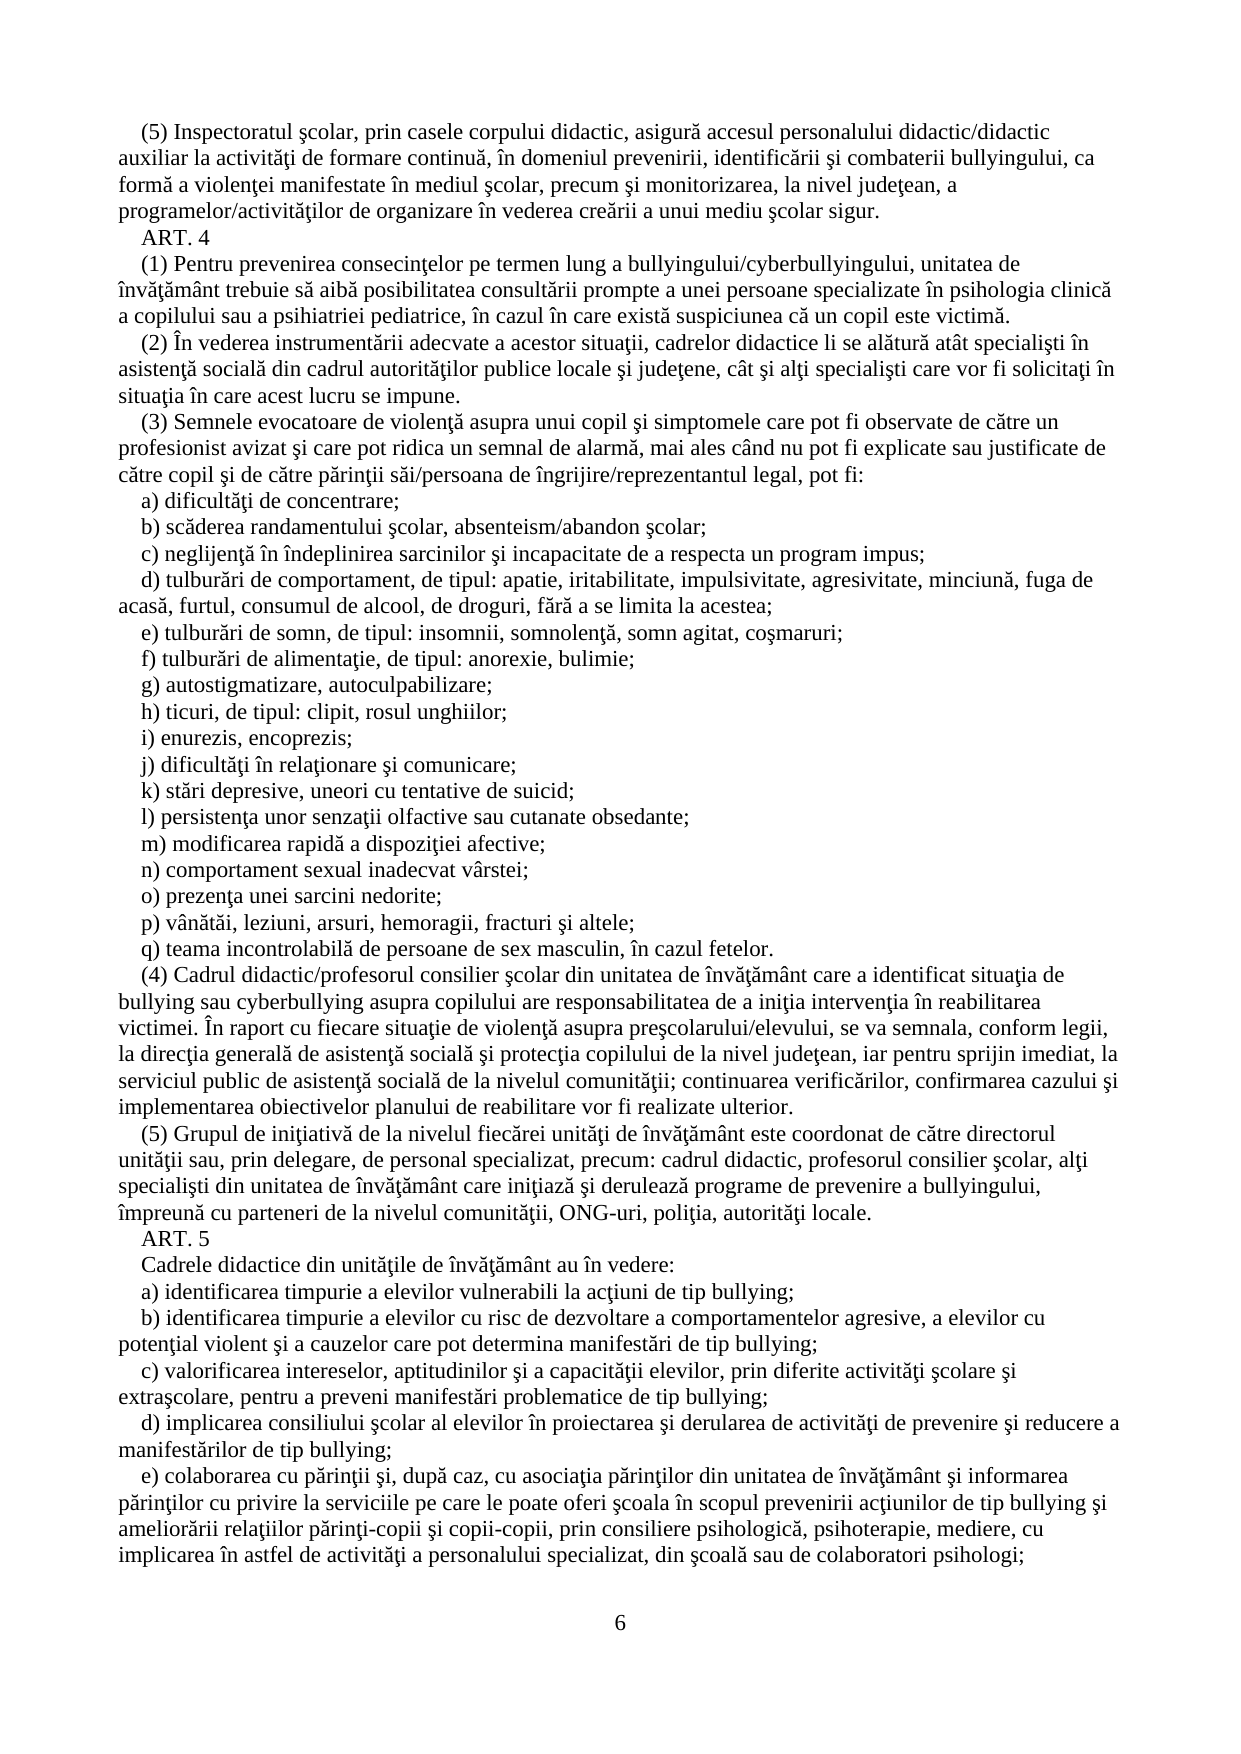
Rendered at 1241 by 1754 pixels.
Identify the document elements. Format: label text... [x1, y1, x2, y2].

text (5) Inspectoratul şcolar, prin casele corpului didactic, asigură accesul personalului didactic/didactic auxiliar la activităţi de formare continuă, în domeniul prevenirii, identificării şi combaterii bullyingului, ca formă a violenţei manifestate în mediul şcolar, precum şi monitorizarea, la nivel judeţean, a programelor/activităţilor de organizare în vederea creării a unui mediu şcolar sigur. [118, 118, 1122, 223]
text c) neglijenţă în îndeplinirea sarcinilor şi incapacitate de a respecta un program impus; [118, 540, 1122, 566]
text g) autostigmatizare, autoculpabilizare; [118, 672, 1122, 698]
text a) dificultăţi de concentrare; [118, 487, 1122, 513]
text ART. 5 [118, 1225, 1122, 1251]
text j) dificultăţi în relaţionare şi comunicare; [118, 751, 1122, 777]
text i) enurezis, encoprezis; [118, 724, 1122, 751]
text f) tulburări de alimentaţie, de tipul: anorexie, bulimie; [118, 645, 1122, 672]
text o) prezenţa unei sarcini nedorite; [118, 882, 1122, 909]
text e) tulburări de somn, de tipul: insomnii, somnolenţă, somn agitat, coşmaruri; [118, 619, 1122, 645]
text b) scăderea randamentului şcolar, absenteism/abandon şcolar; [118, 513, 1122, 540]
text k) stări depresive, uneori cu tentative de suicid; [118, 777, 1122, 803]
text ART. 4 [118, 223, 1122, 250]
text (3) Semnele evocatoare de violenţă asupra unui copil şi simptomele care pot fi observate de către un profesionist avizat şi care pot ridica un semnal de alarmă, mai ales când nu pot fi explicate sau justificate de către copil şi de către părinţii săi/persoana de îngrijire/reprezentantul legal, pot fi: [118, 408, 1122, 487]
text d) tulburări de comportament, de tipul: apatie, iritabilitate, impulsivitate, agresivitate, minciună, fuga de acasă, furtul, consumul de alcool, de droguri, fără a se limita la acestea; [118, 566, 1122, 619]
text c) valorificarea intereselor, aptitudinilor şi a capacităţii elevilor, prin diferite activităţi şcolare şi extraşcolare, pentru a preveni manifestări problematice de tip bullying; [118, 1357, 1122, 1409]
text l) persistenţa unor senzaţii olfactive sau cutanate obsedante; [118, 803, 1122, 830]
text (1) Pentru prevenirea consecinţelor pe termen lung a bullyingului/cyberbullyingului, unitatea de învăţământ trebuie să aibă posibilitatea consultării prompte a unei persoane specializate în psihologia clinică a copilului sau a psihiatriei pediatrice, în cazul în care există suspiciunea că un copil este victimă. [118, 250, 1122, 329]
text p) vânătăi, leziuni, arsuri, hemoragii, fracturi şi altele; [118, 909, 1122, 935]
text m) modificarea rapidă a dispoziţiei afective; [118, 830, 1122, 856]
text b) identificarea timpurie a elevilor cu risc de dezvoltare a comportamentelor agresive, a elevilor cu potenţial violent şi a cauzelor care pot determina manifestări de tip bullying; [118, 1304, 1122, 1357]
text n) comportament sexual inadecvat vârstei; [118, 856, 1122, 882]
text q) teama incontrolabilă de persoane de sex masculin, în cazul fetelor. [118, 935, 1122, 961]
text a) identificarea timpurie a elevilor vulnerabili la acţiuni de tip bullying; [118, 1278, 1122, 1304]
text (4) Cadrul didactic/profesorul consilier şcolar din unitatea de învăţământ care a identificat situaţia de bullying sau cyberbullying asupra copilului are responsabilitatea de a iniţia intervenţia în reabilitarea victimei. În raport cu fiecare situaţie de violenţă asupra preşcolarului/elevului, se va semnala, conform legii, la direcţia generală de asistenţă socială şi protecţia copilului de la nivel judeţean, iar pentru sprijin imediat, la serviciul public de asistenţă socială de la nivelul comunităţii; continuarea verificărilor, confirmarea cazului şi implementarea obiectivelor planului de reabilitare vor fi realizate ulterior. [118, 961, 1122, 1119]
text (2) În vederea instrumentării adecvate a acestor situaţii, cadrelor didactice li se alătură atât specialişti în asistenţă socială din cadrul autorităţilor publice locale şi judeţene, cât şi alţi specialişti care vor fi solicitaţi în situaţia în care acest lucru se impune. [118, 329, 1122, 408]
text (5) Grupul de iniţiativă de la nivelul fiecărei unităţi de învăţământ este coordonat de către directorul unităţii sau, prin delegare, de personal specializat, precum: cadrul didactic, profesorul consilier şcolar, alţi specialişti din unitatea de învăţământ care iniţiază şi derulează programe de prevenire a bullyingului, împreună cu parteneri de la nivelul comunităţii, ONG-uri, poliţia, autorităţi locale. [118, 1119, 1122, 1225]
text h) ticuri, de tipul: clipit, rosul unghiilor; [118, 698, 1122, 724]
text d) implicarea consiliului şcolar al elevilor în proiectarea şi derularea de activităţi de prevenire şi reducere a manifestărilor de tip bullying; [118, 1409, 1122, 1462]
text Cadrele didactice din unităţile de învăţământ au în vedere: [118, 1251, 1122, 1278]
text e) colaborarea cu părinţii şi, după caz, cu asociaţia părinţilor din unitatea de învăţământ şi informarea părinţilor cu privire la serviciile pe care le poate oferi şcoala în scopul prevenirii acţiunilor de tip bullying şi ameliorării relaţiilor părinţi-copii şi copii-copii, prin consiliere psihologică, psihoterapie, mediere, cu implicarea în astfel de activităţi a personalului specializat, din şcoală sau de colaboratori psihologi; [118, 1462, 1122, 1568]
